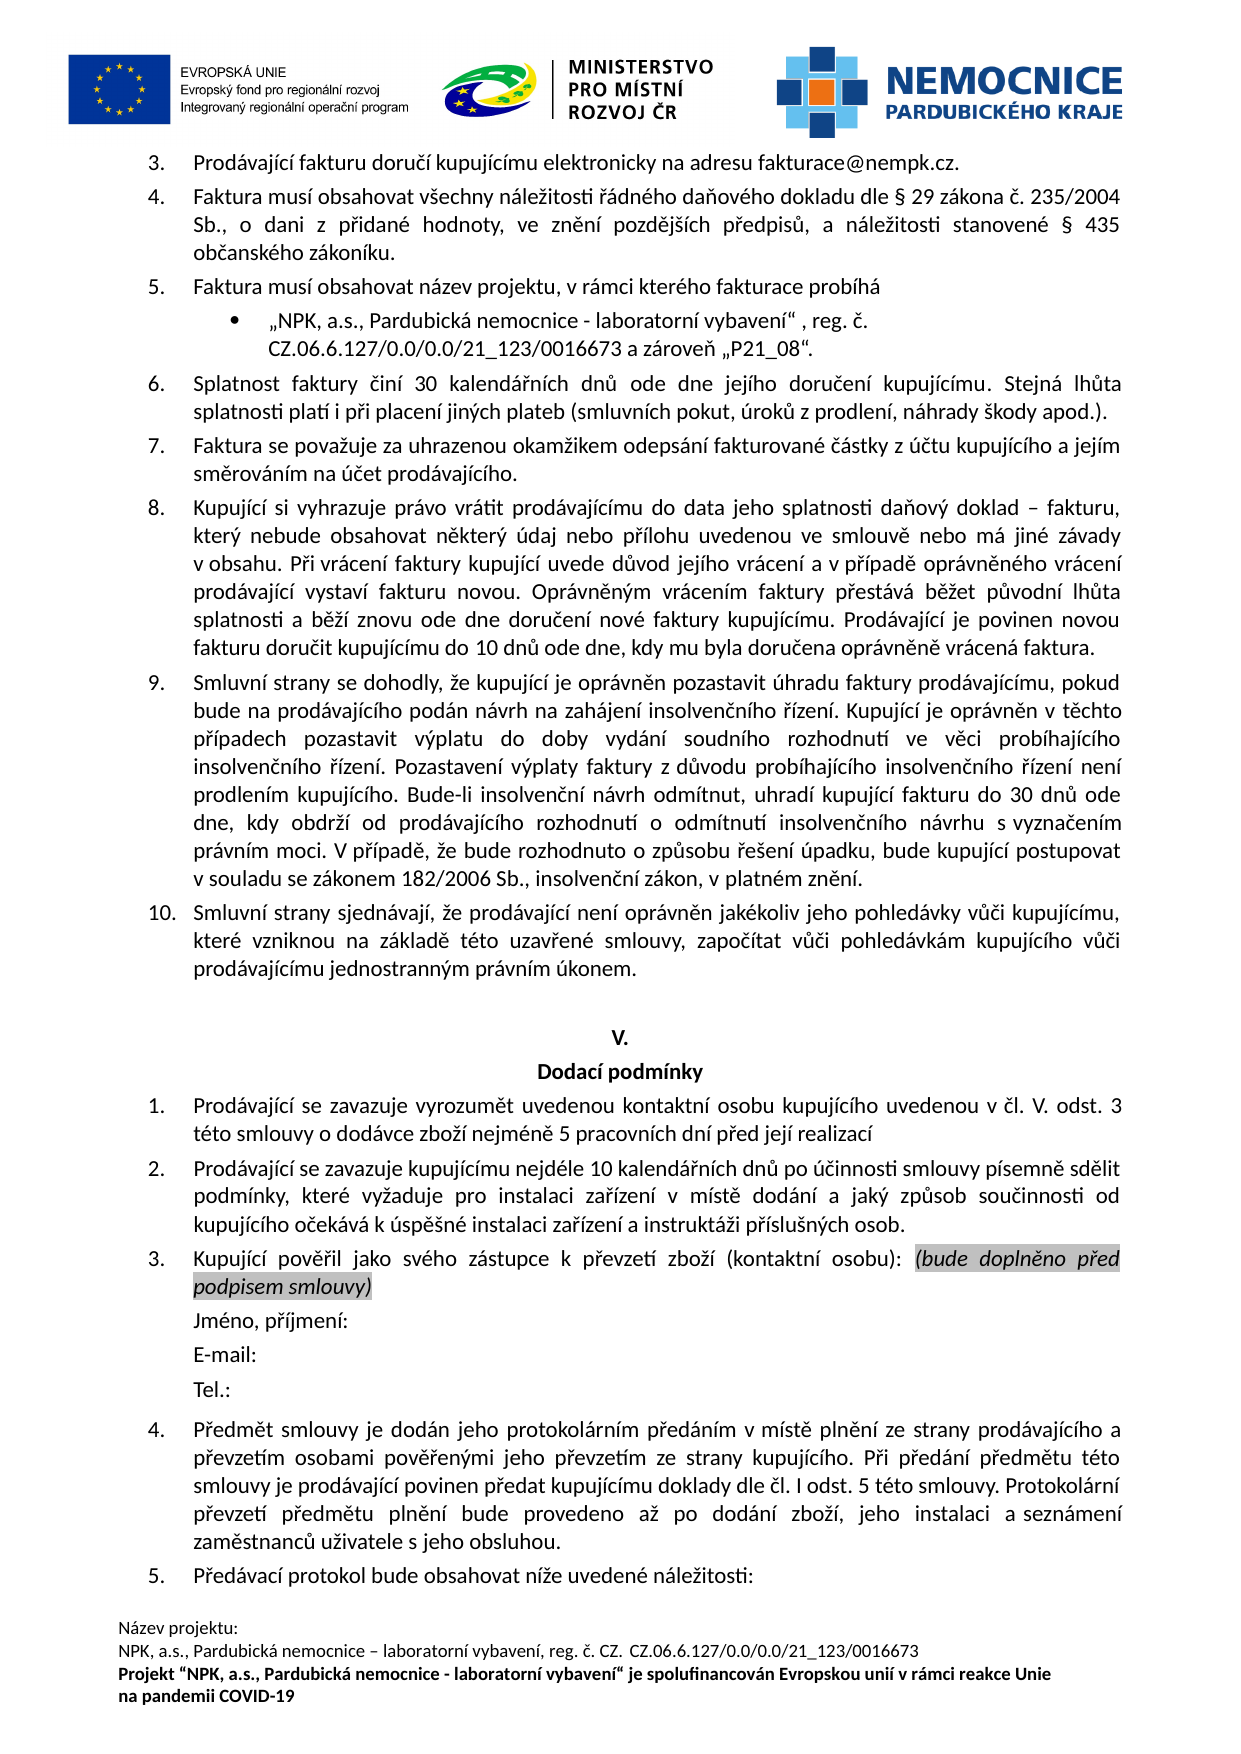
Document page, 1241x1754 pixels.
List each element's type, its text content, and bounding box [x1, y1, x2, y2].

list „NPK, a.s., Pardubická nemocnice - laboratorní vybavení“ , reg. č. CZ.06.6.127/0.0/0.0/21_123/0016673 a zároveň „P21_08“. [231, 307, 1122, 363]
list Předmět smlouvy je dodán jeho protokolárním předáním v místě plnění ze strany prodávajícího a převzetím osobami pověřenými jeho převzetím ze strany kupujícího. Při předání předmětu této smlouvy je prodávající povinen předat kupujícímu doklady dle čl. I odst. 5 této smlouvy. Protokolární převzetí předmětu plnění bude provedeno až po dodání zboží, jeho instalaci a seznámení zaměstnanců uživatele s jeho obsluhou. [148, 1415, 1122, 1555]
list Prodávající se zavazuje kupujícímu nejdéle 10 kalendářních dnů po účinnosti smlouvy písemně sdělit podmínky, které vyžaduje pro instalaci zařízení v místě dodání a jaký způsob součinnosti od kupujícího očekává k úspěšné instalaci zařízení a instruktáži příslušných osob. [148, 1154, 1122, 1238]
list Smluvní strany sjednávají, že prodávající není oprávněn jakékoliv jeho pohledávky vůči kupujícímu, které vzniknou na základě této uzavřené smlouvy, započítat vůči pohledávkám kupujícího vůči prodávajícímu jednostranným právním úkonem. [148, 898, 1122, 982]
list Faktura musí obsahovat všechny náležitosti řádného daňového dokladu dle § 29 zákona č. 235/2004 Sb., o dani z přidané hodnoty, ve znění pozdějších předpisů, a náležitosti stanovené § 435 občanského zákoníku. [148, 182, 1122, 266]
text Jméno, příjmení: [193, 1306, 1122, 1334]
list Kupující si vyhrazuje právo vrátit prodávajícímu do data jeho splatnosti daňový doklad – fakturu, který nebude obsahovat některý údaj nebo přílohu uvedenou ve smlouvě nebo má jiné závady v obsahu. Při vrácení faktury kupující uvede důvod jejího vrácení a v případě oprávněného vrácení prodávající vystaví fakturu novou. Oprávněným vrácením faktury přestává běžet původní lhůta splatnosti a běží znovu ode dne doručení nové faktury kupujícímu. Prodávající je povinen novou fakturu doručit kupujícímu do 10 dnů ode dne, kdy mu byla doručena oprávněně vrácená faktura. [148, 493, 1122, 662]
list Faktura se považuje za uhrazenou okamžikem odepsání fakturované částky z účtu kupujícího a jejím směrováním na účet prodávajícího. [148, 431, 1122, 487]
text E-mail: [193, 1341, 1122, 1368]
list Splatnost faktury činí 30 kalendářních dnů ode dne jejího doručení kupujícímu. Stejná lhůta splatnosti platí i při placení jiných plateb (smluvních pokut, úroků z prodlení, náhrady škody apod.). [148, 369, 1122, 425]
list Prodávající se zavazuje vyrozumět uvedenou kontaktní osobu kupujícího uvedenou v čl. V. odst. 3 této smlouvy o dodávce zboží nejméně 5 pracovních dní před její realizací [148, 1091, 1122, 1147]
text Dodací podmínky [118, 1057, 1122, 1085]
picture [46, 32, 735, 147]
text v. [118, 1023, 1122, 1051]
list Kupující pověřil jako svého zástupce k převzetí zboží (kontaktní osobu): (bude doplněno před podpisem smlouvy) [148, 1244, 1122, 1300]
list Faktura musí obsahovat název projektu, v rámci kterého fakturace probíhá [148, 272, 1122, 300]
picture [775, 45, 1123, 139]
list Smluvní strany se dohodly, že kupující je oprávněn pozastavit úhradu faktury prodávajícímu, pokud bude na prodávajícího podán návrh na zahájení insolvenčního řízení. Kupující je oprávněn v těchto případech pozastavit výplatu do doby vydání soudního rozhodnutí ve věci probíhajícího insolvenčního řízení. Pozastavení výplaty faktury z důvodu probíhajícího insolvenčního řízení není prodlením kupujícího. Bude-li insolvenční návrh odmítnut, uhradí kupující fakturu do 30 dnů ode dne, kdy obdrží od prodávajícího rozhodnutí o odmítnutí insolvenčního návrhu s vyznačením právním moci. V případě, že bude rozhodnuto o způsobu řešení úpadku, bude kupující postupovat v souladu se zákonem 182/2006 Sb., insolvenční zákon, v platném znění. [148, 668, 1122, 892]
list Předávací protokol bude obsahovat níže uvedené náležitosti: [148, 1562, 1122, 1590]
text Tel.: [193, 1375, 1122, 1403]
list Prodávající fakturu doručí kupujícímu elektronicky na adresu fakturace@nempk.cz. [148, 148, 1122, 176]
